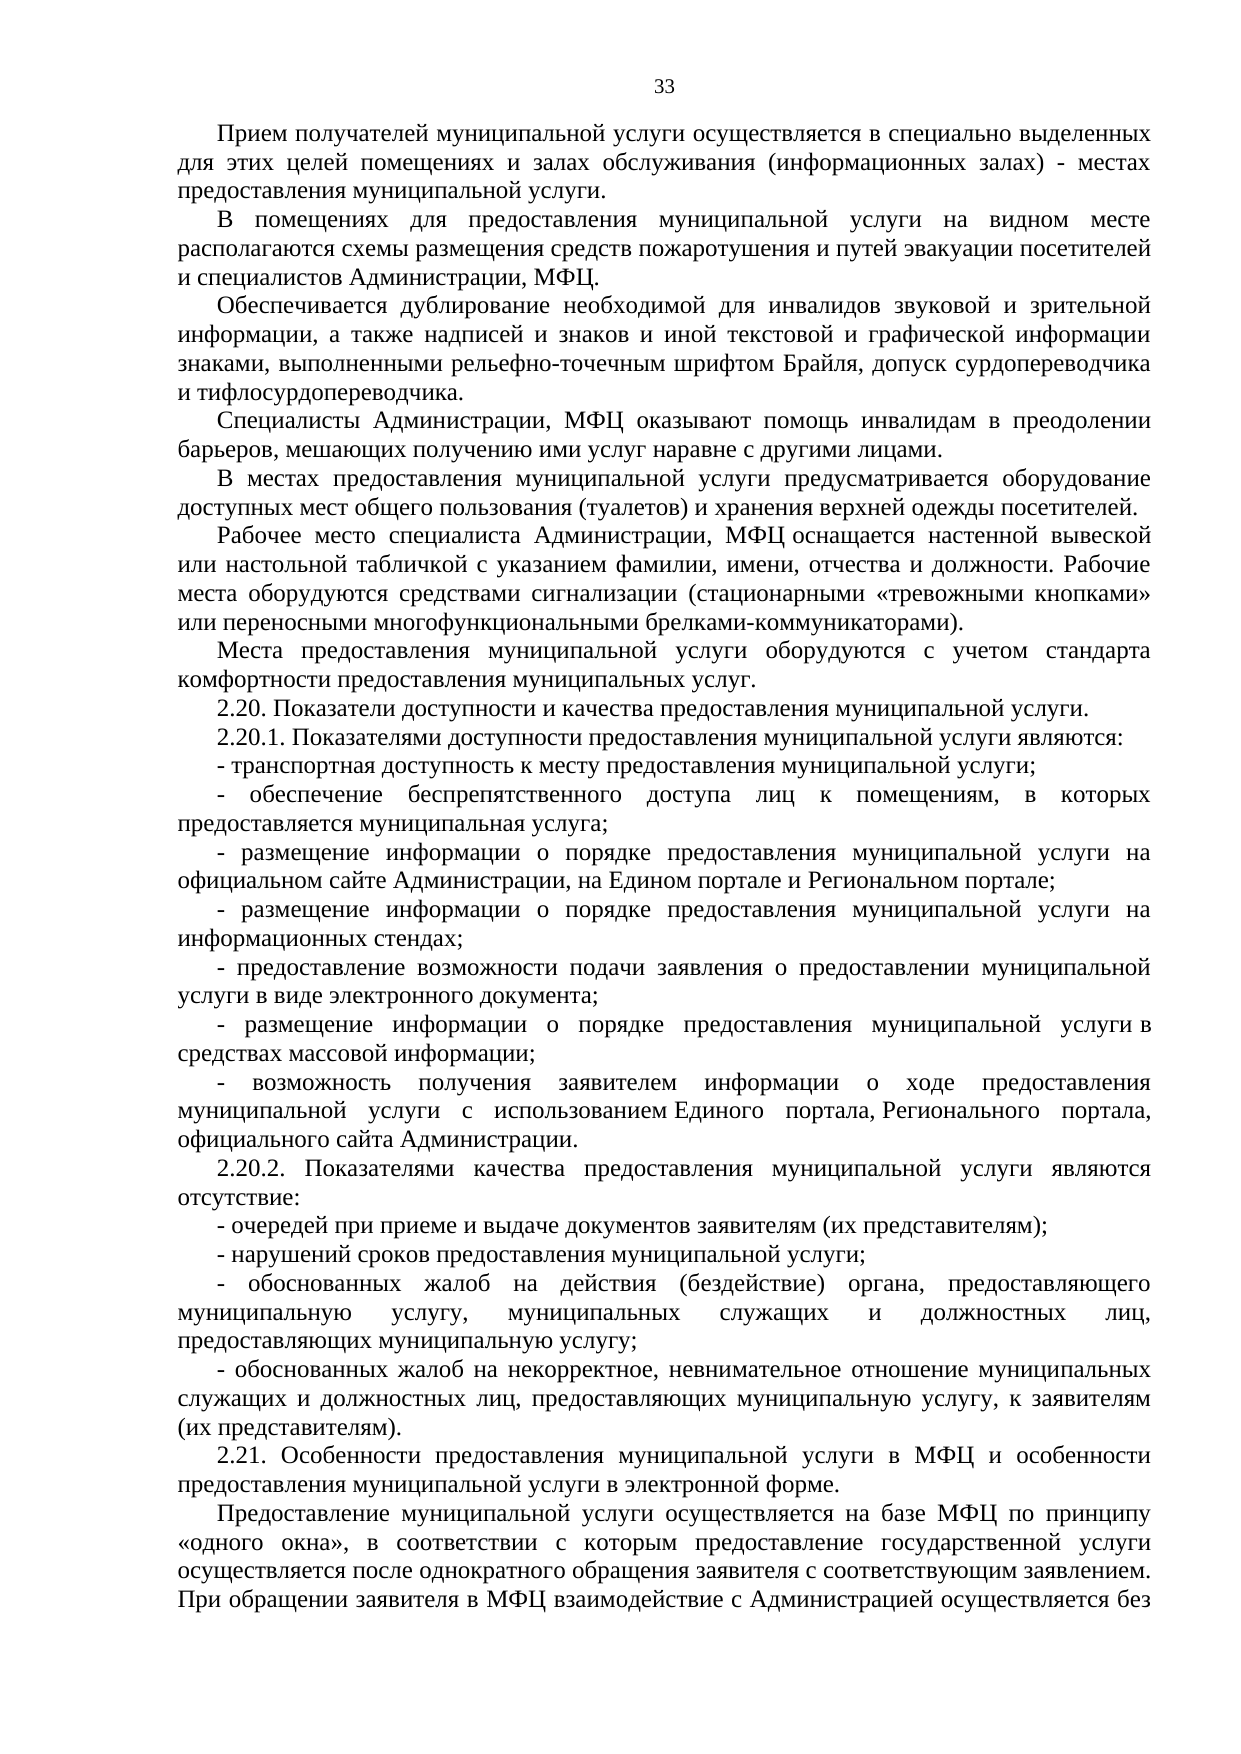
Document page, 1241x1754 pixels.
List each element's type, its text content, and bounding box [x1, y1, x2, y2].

text 2.21. Особенности предоставления муниципальной услуги в МФЦ и особенности предоставления муниципальной услуги в электронной форме. [177, 1441, 1152, 1498]
text - размещение информации о порядке предоставления муниципальной услуги на официальном сайте Администрации, на Едином портале и Региональном портале; [177, 837, 1152, 894]
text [177, 1498, 1152, 1613]
text Места предоставления муниципальной услуги оборудуются с учетом стандарта комфортности предоставления муниципальных услуг. [177, 636, 1152, 693]
text - обеспечение беспрепятственного доступа лиц к помещениям, в которых предоставляется муниципальная услуга; [177, 779, 1152, 837]
text - очередей при приеме и выдаче документов заявителям (их представителям); [177, 1211, 1152, 1239]
text - размещение информации о порядке предоставления муниципальной услуги в средствах массовой информации; [177, 1009, 1152, 1067]
text 2.20.1. Показателями доступности предоставления муниципальной услуги являются: [177, 722, 1152, 751]
text - обоснованных жалоб на некорректное, невнимательное отношение муниципальных служащих и должностных лиц, предоставляющих муниципальную услугу, к заявителям (их представителям). [177, 1354, 1152, 1441]
text - возможность получения заявителем информации о ходе предоставления муниципальной услуги с использованием Единого портала, Регионального портала, официального сайта Администрации. [177, 1067, 1152, 1153]
text В помещениях для предоставления муниципальной услуги на видном месте располагаются схемы размещения средств пожаротушения и путей эвакуации посетителей и специалистов Администрации, МФЦ. [177, 204, 1152, 291]
text 2.20.2. Показателями качества предоставления муниципальной услуги являются отсутствие: [177, 1153, 1152, 1211]
text 2.20. Показатели доступности и качества предоставления муниципальной услуги. [177, 693, 1152, 722]
text Рабочее место специалиста Администрации, МФЦ оснащается настенной вывеской или настольной табличкой с указанием фамилии, имени, отчества и должности. Рабочие места оборудуются средствами сигнализации (стационарными «тревожными кнопками» или переносными многофункциональными брелками-коммуникаторами). [177, 521, 1152, 636]
text Специалисты Администрации, МФЦ оказывают помощь инвалидам в преодолении барьеров, мешающих получению ими услуг наравне с другими лицами. [177, 406, 1152, 463]
text - транспортная доступность к месту предоставления муниципальной услуги; [177, 751, 1152, 779]
text - нарушений сроков предоставления муниципальной услуги; [177, 1239, 1152, 1268]
text Прием получателей муниципальной услуги осуществляется в специально выделенных для этих целей помещениях и залах обслуживания (информационных залах) - местах предоставления муниципальной услуги. [177, 118, 1152, 204]
text - предоставление возможности подачи заявления о предоставлении муниципальной услуги в виде электронного документа; [177, 952, 1152, 1009]
text - обоснованных жалоб на действия (бездействие) органа, предоставляющего муниципальную услугу, муниципальных служащих и должностных лиц, предоставляющих муниципальную услугу; [177, 1268, 1152, 1354]
text - размещение информации о порядке предоставления муниципальной услуги на информационных стендах; [177, 894, 1152, 952]
text Обеспечивается дублирование необходимой для инвалидов звуковой и зрительной информации, а также надписей и знаков и иной текстовой и графической информации знаками, выполненными рельефно-точечным шрифтом Брайля, допуск сурдопереводчика и тифлосурдопереводчика. [177, 291, 1152, 406]
text В местах предоставления муниципальной услуги предусматривается оборудование доступных мест общего пользования (туалетов) и хранения верхней одежды посетителей. [177, 463, 1152, 521]
